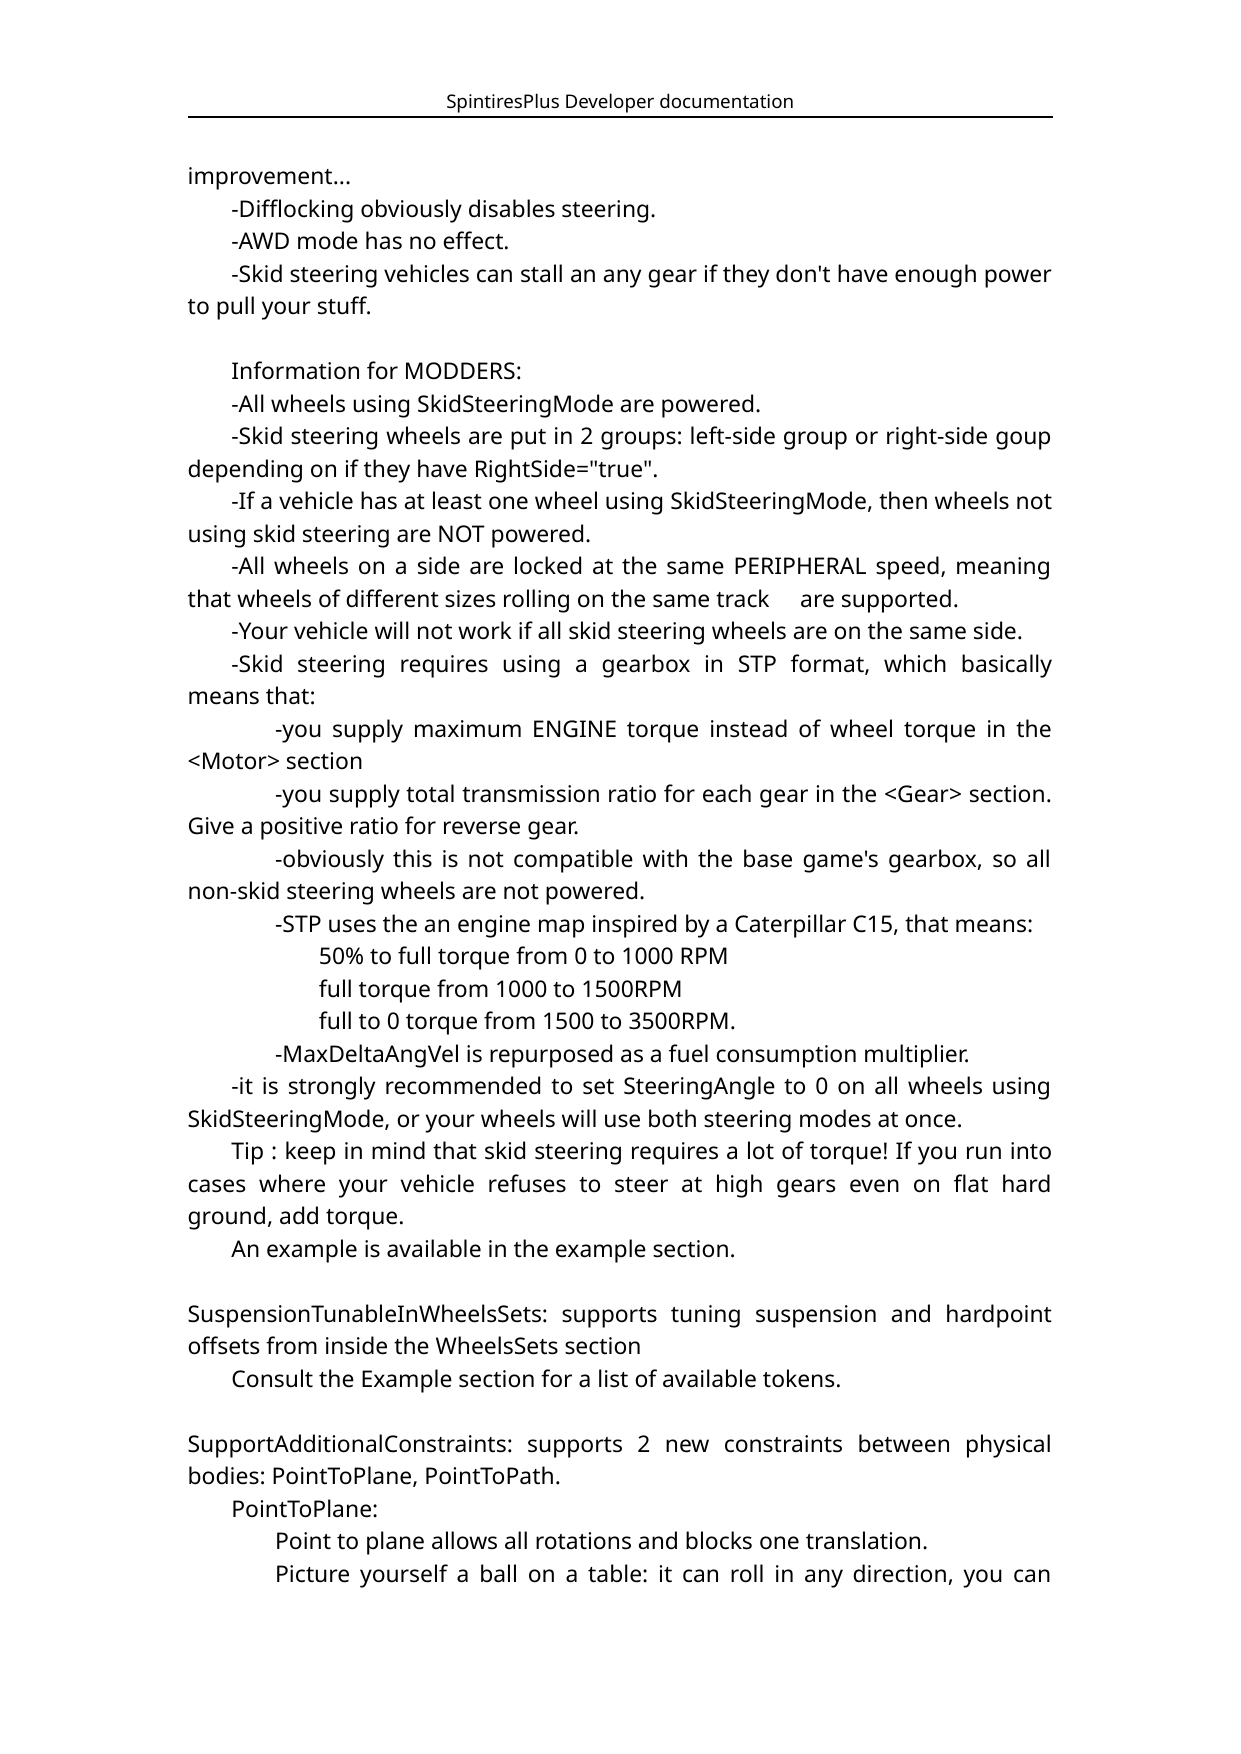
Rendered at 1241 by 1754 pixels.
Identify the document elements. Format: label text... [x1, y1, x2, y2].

text full torque from 1000 to 1500RPM [187, 972, 1053, 1005]
text -Skid steering requires using a gearbox in STP format, which basically means that: [187, 647, 1053, 712]
text -it is strongly recommended to set SteeringAngle to 0 on all wheels using SkidSteeringMode, or your wheels will use both steering modes at once. [187, 1070, 1053, 1135]
text Tip : keep in mind that skid steering requires a lot of torque! If you run into cases where your vehicle refuses to steer at high gears even on flat hard ground, add torque. [187, 1135, 1053, 1232]
text -If a vehicle has at least one wheel using SkidSteeringMode, then wheels not using skid steering are NOT powered. [187, 485, 1053, 550]
text -you supply total transmission ratio for each gear in the <Gear> section. Give a positive ratio for reverse gear. [187, 777, 1053, 842]
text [187, 160, 1053, 192]
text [187, 1557, 1053, 1590]
text 50% to full torque from 0 to 1000 RPM [187, 940, 1053, 972]
text PointToPlane: [187, 1492, 1053, 1525]
text -obviously this is not compatible with the base game's gearbox, so all non-skid steering wheels are not powered. [187, 842, 1053, 907]
text -Skid steering vehicles can stall an any gear if they don't have enough power to pull your stuff. [187, 257, 1053, 322]
text -STP uses the an engine map inspired by a Caterpillar C15, that means: [187, 907, 1053, 940]
text -Difflocking obviously disables steering. [187, 192, 1053, 225]
text -Your vehicle will not work if all skid steering wheels are on the same side. [187, 615, 1053, 647]
text -All wheels on a side are locked at the same PERIPHERAL speed, meaning that wheels of different sizes rolling on the same track are supported. [187, 550, 1053, 615]
text SupportAdditionalConstraints: supports 2 new constraints between physical bodies: PointToPlane, PointToPath. [187, 1427, 1053, 1492]
text -MaxDeltaAngVel is repurposed as a fuel consumption multiplier. [187, 1037, 1053, 1070]
text SuspensionTunableInWheelsSets: supports tuning suspension and hardpoint offsets from inside the WheelsSets section [187, 1297, 1053, 1362]
text An example is available in the example section. [187, 1232, 1053, 1265]
text -AWD mode has no effect. [187, 225, 1053, 257]
text -you supply maximum ENGINE torque instead of wheel torque in the <Motor> section [187, 712, 1053, 777]
text Consult the Example section for a list of available tokens. [187, 1362, 1053, 1395]
text -All wheels using SkidSteeringMode are powered. [187, 387, 1053, 420]
text Point to plane allows all rotations and blocks one translation. [187, 1525, 1053, 1557]
text -Skid steering wheels are put in 2 groups: left-side group or right-side goup depending on if they have RightSide="true". [187, 420, 1053, 485]
text Information for MODDERS: [187, 355, 1053, 387]
text full to 0 torque from 1500 to 3500RPM. [187, 1005, 1053, 1037]
